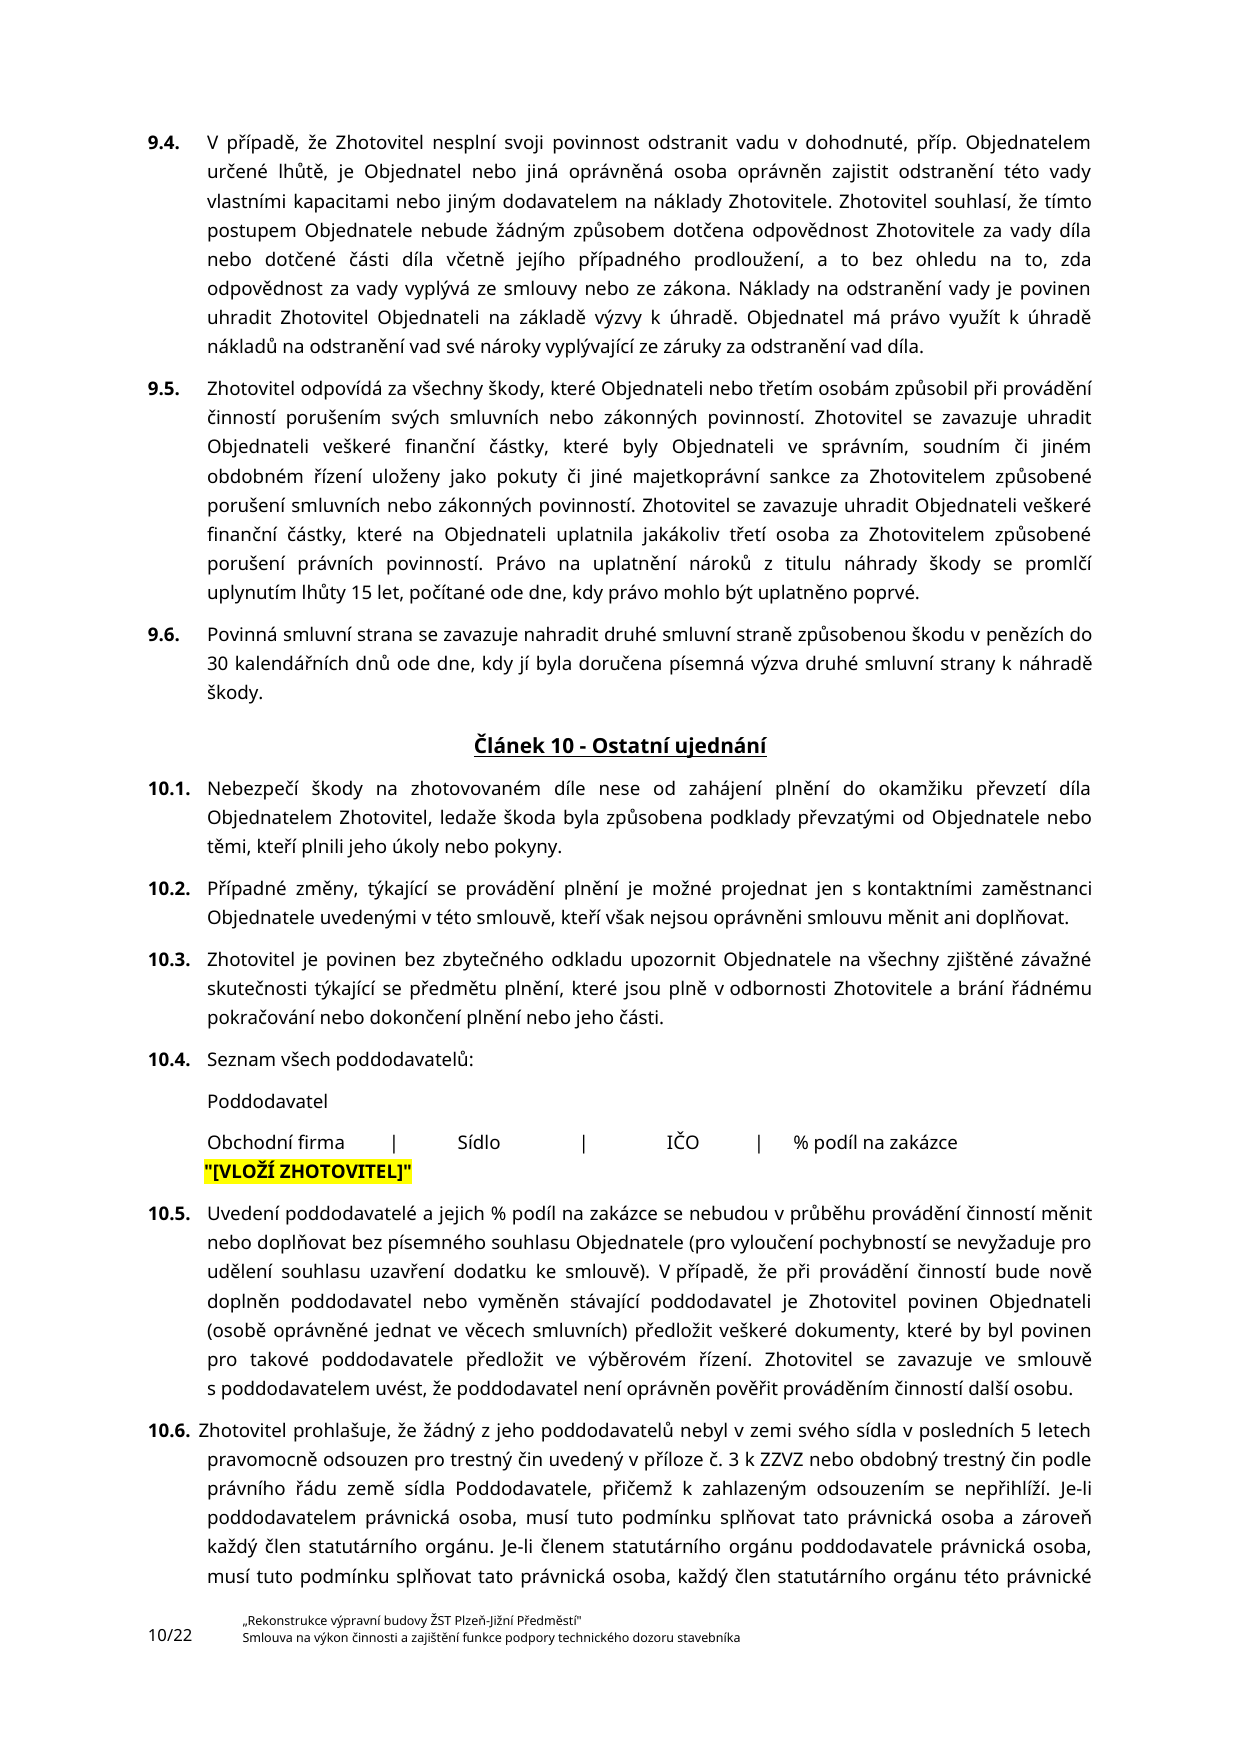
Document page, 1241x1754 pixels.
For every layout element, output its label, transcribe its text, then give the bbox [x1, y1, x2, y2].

text 10.4. Seznam všech poddodavatelů: [148, 1043, 1092, 1072]
text 10.5. Uvedení poddodavatelé a jejich % podíl na zakázce se nebudou v průběhu provádění činností měnit nebo doplňovat bez písemného souhlasu Objednatele (pro vyloučení pochybností se nevyžaduje pro udělení souhlasu uzavření dodatku ke smlouvě). V případě, že při provádění činností bude nově doplněn poddodavatel nebo vyměněn stávající poddodavatel je Zhotovitel povinen Objednateli (osobě oprávněné jednat ve věcech smluvních) předložit veškeré dokumenty, které by byl povinen pro takové poddodavatele předložit ve výběrovém řízení. Zhotovitel se zavazuje ve smlouvě s poddodavatelem uvést, že poddodavatel není oprávněn pověřit prováděním činností další osobu. [148, 1197, 1092, 1401]
text 10.3. Zhotovitel je povinen bez zbytečného odkladu upozornit Objednatele na všechny zjištěné závažné skutečnosti týkající se předmětu plnění, které jsou plně v odbornosti Zhotovitele a brání řádnému pokračování nebo dokončení plnění nebo jeho části. [148, 943, 1092, 1031]
text Obchodní firma | Sídlo | IČO | % podíl na zakázce [151, 1126, 1092, 1156]
text 9.6. Povinná smluvní strana se zavazuje nahradit druhé smluvní straně způsobenou škodu v penězích do 30 kalendářních dnů ode dne, kdy jí byla doručena písemná výzva druhé smluvní strany k náhradě škody. [148, 618, 1092, 706]
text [148, 1414, 1092, 1589]
text 9.5. Zhotovitel odpovídá za všechny škody, které Objednateli nebo třetím osobám způsobil při provádění činností porušením svých smluvních nebo zákonných povinností. Zhotovitel se zavazuje uhradit Objednateli veškeré finanční částky, které byly Objednateli ve správním, soudním či jiném obdobném řízení uloženy jako pokuty či jiné majetkoprávní sankce za Zhotovitelem způsobené porušení smluvních nebo zákonných povinností. Zhotovitel se zavazuje uhradit Objednateli veškeré finanční částky, které na Objednateli uplatnila jakákoliv třetí osoba za Zhotovitelem způsobené porušení právních povinností. Právo na uplatnění nároků z titulu náhrady škody se promlčí uplynutím lhůty 15 let, počítané ode dne, kdy právo mohlo být uplatněno poprvé. [148, 372, 1092, 606]
text 10.2. Případné změny, týkající se provádění plnění je možné projednat jen s kontaktními zaměstnanci Objednatele uvedenými v této smlouvě, kteří však nejsou oprávněni smlouvu měnit ani doplňovat. [148, 872, 1092, 931]
subtitle Článek 10 - Ostatní ujednání [148, 731, 1092, 760]
text "[VLOŽÍ ZHOTOVITEL]" [148, 1156, 1092, 1185]
text 10.1. Nebezpečí škody na zhotovovaném díle nese od zahájení plnění do okamžiku převzetí díla Objednatelem Zhotovitel, ledaže škoda byla způsobena podklady převzatými od Objednatele nebo těmi, kteří plnili jeho úkoly nebo pokyny. [148, 772, 1092, 860]
text Poddodavatel [204, 1085, 1092, 1114]
text 9.4. V případě, že Zhotovitel nesplní svoji povinnost odstranit vadu v dohodnuté, příp. Objednatelem určené lhůtě, je Objednatel nebo jiná oprávněná osoba oprávněn zajistit odstranění této vady vlastními kapacitami nebo jiným dodavatelem na náklady Zhotovitele. Zhotovitel souhlasí, že tímto postupem Objednatele nebude žádným způsobem dotčena odpovědnost Zhotovitele za vady díla nebo dotčené části díla včetně jejího případného prodloužení, a to bez ohledu na to, zda odpovědnost za vady vyplývá ze smlouvy nebo ze zákona. Náklady na odstranění vady je povinen uhradit Zhotovitel Objednateli na základě výzvy k úhradě. Objednatel má právo využít k úhradě nákladů na odstranění vad své nároky vyplývající ze záruky za odstranění vad díla. [148, 126, 1092, 360]
